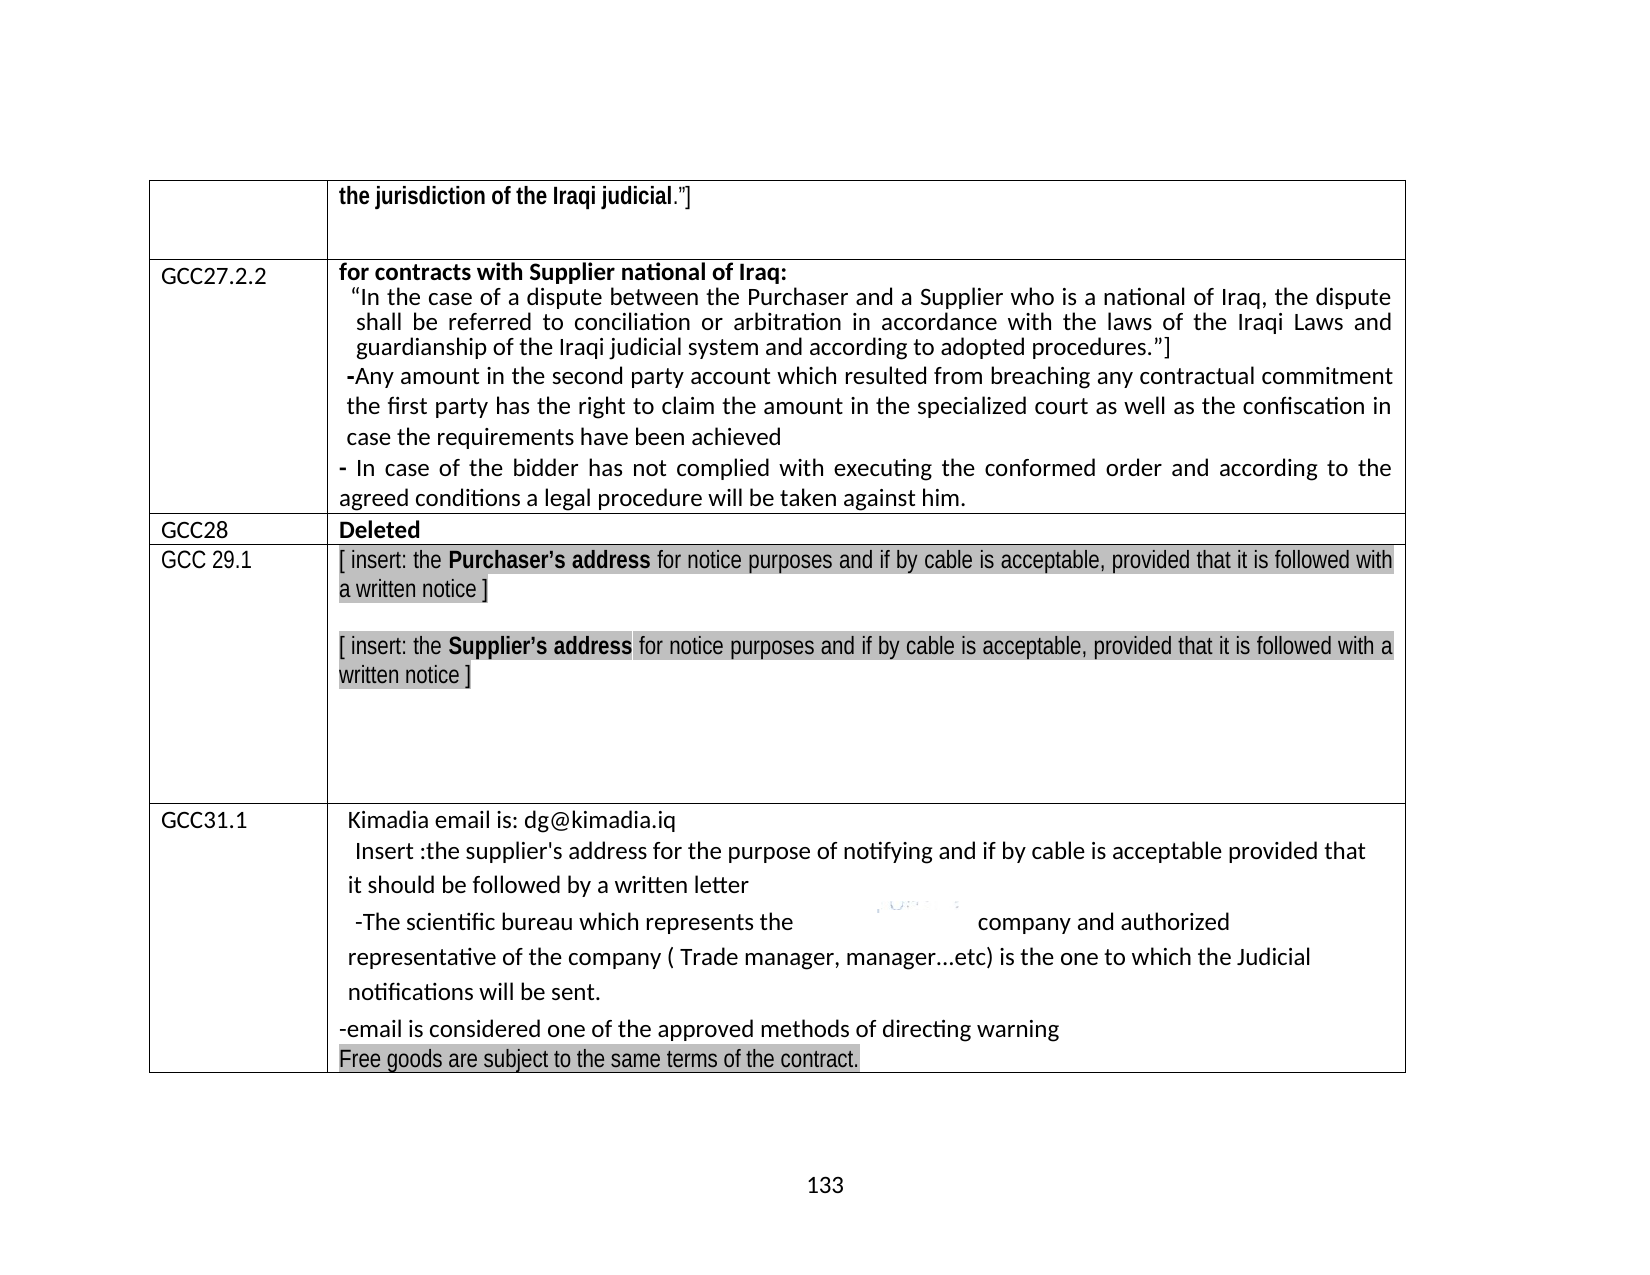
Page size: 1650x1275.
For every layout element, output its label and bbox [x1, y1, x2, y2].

picture [881, 901, 959, 910]
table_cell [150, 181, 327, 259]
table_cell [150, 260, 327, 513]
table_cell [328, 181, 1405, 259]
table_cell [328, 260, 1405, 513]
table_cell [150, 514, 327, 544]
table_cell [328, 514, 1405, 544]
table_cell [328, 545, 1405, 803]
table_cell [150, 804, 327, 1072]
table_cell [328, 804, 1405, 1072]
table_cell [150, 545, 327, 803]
